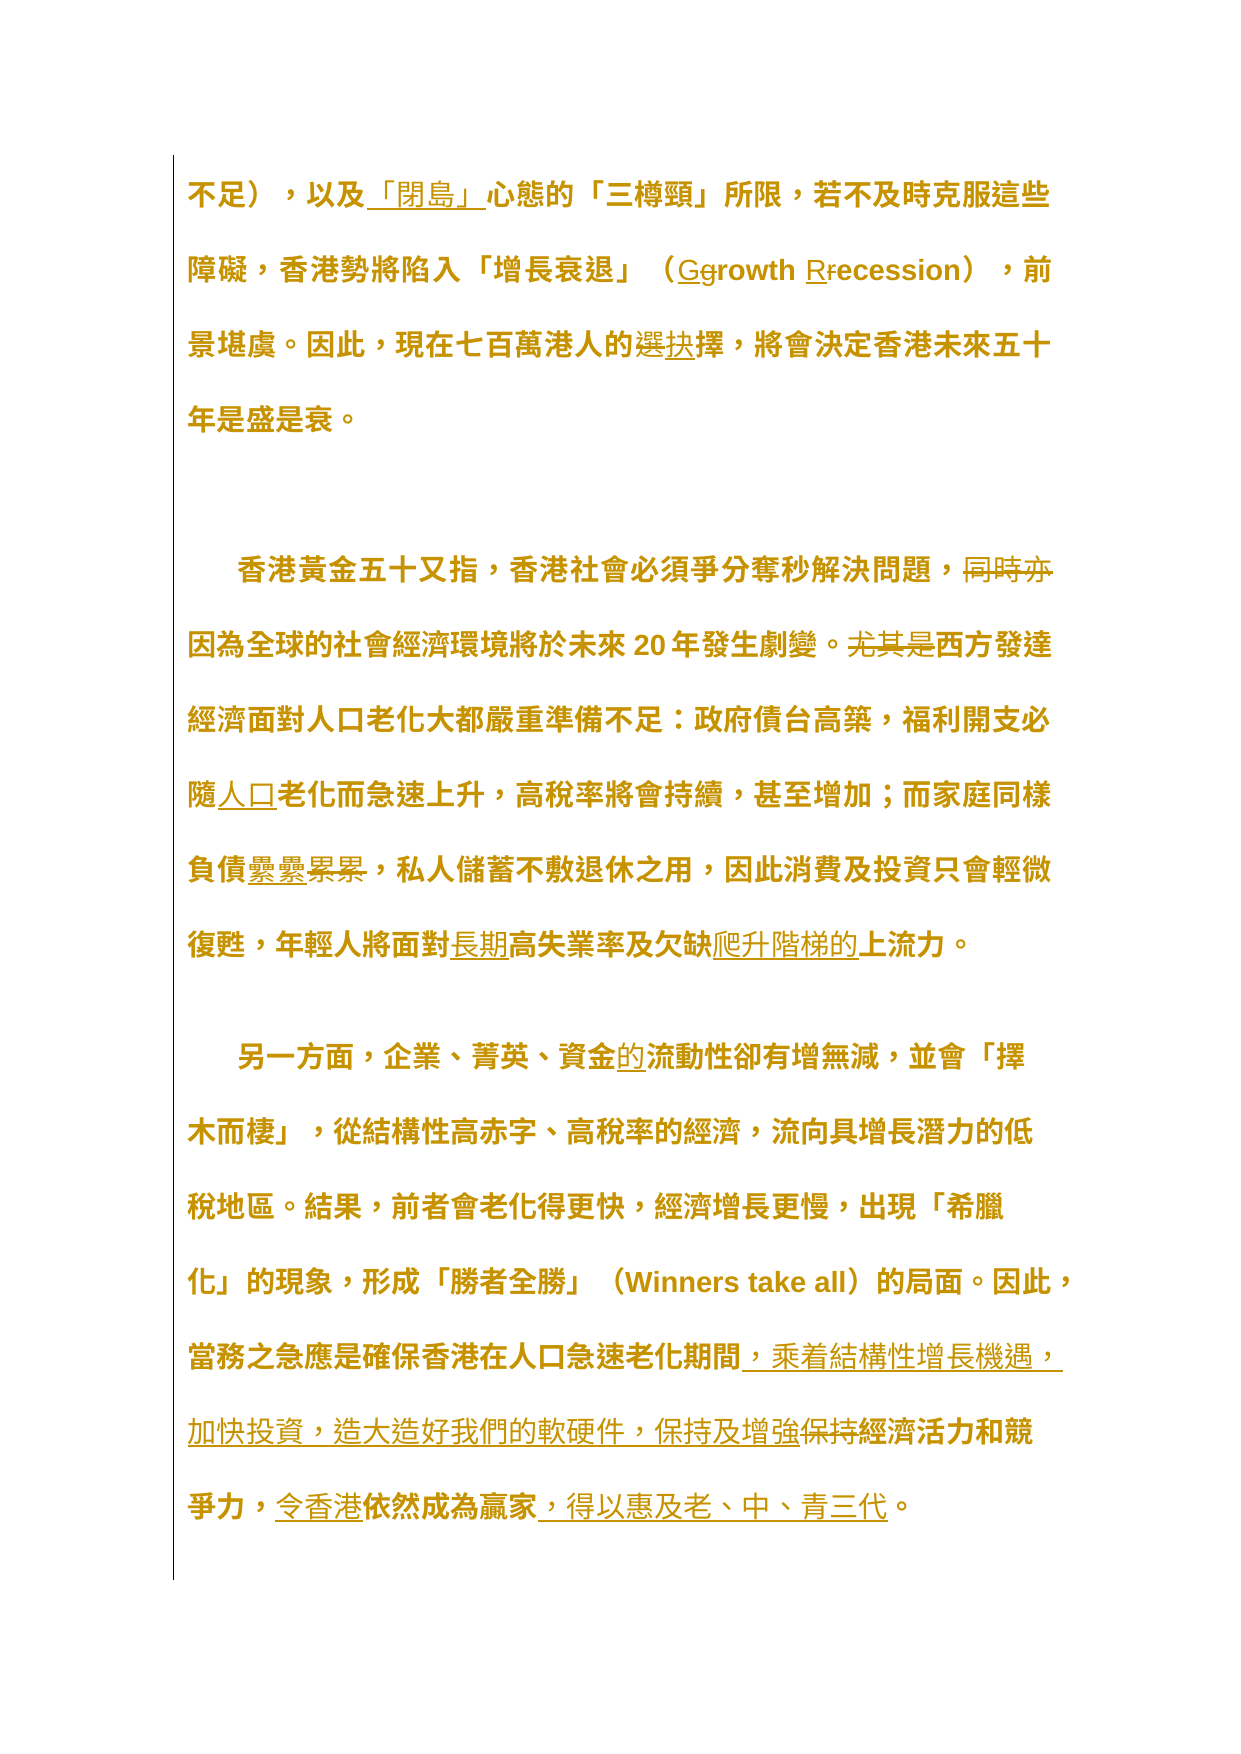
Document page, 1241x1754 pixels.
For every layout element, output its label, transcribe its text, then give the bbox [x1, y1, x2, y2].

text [187, 155, 1053, 455]
text 另一方面，企業、菁英、資金流動性卻有增無減，並會「擇木而棲」，從結構性高赤字、高稅率的經濟，流向具增長潛力的低稅地區。結果，前者會老化得更快，經濟增長更慢，出現「希臘化」的現象，形成「勝者全勝」（Winners take all）的局面。因此，當務之急應是確保香港在人口急速老化期間經濟活力和競爭力，依然成為贏家。 [187, 1018, 1053, 1543]
text 香港黃金五十又指，香港社會必須爭分奪秒解決問題，因為全球的社會經濟環境將於未來20年發生劇變。西方發達經濟面對人口老化大都嚴重準備不足：政府債台高築，福利開支必隨老化而急速上升，高稅率將會持續，甚至增加；而家庭同樣負債，私人儲蓄不敷退休之用，因此消費及投資只會輕微復甦，年輕人將面對高失業率及欠缺上流力。 [187, 530, 1053, 980]
